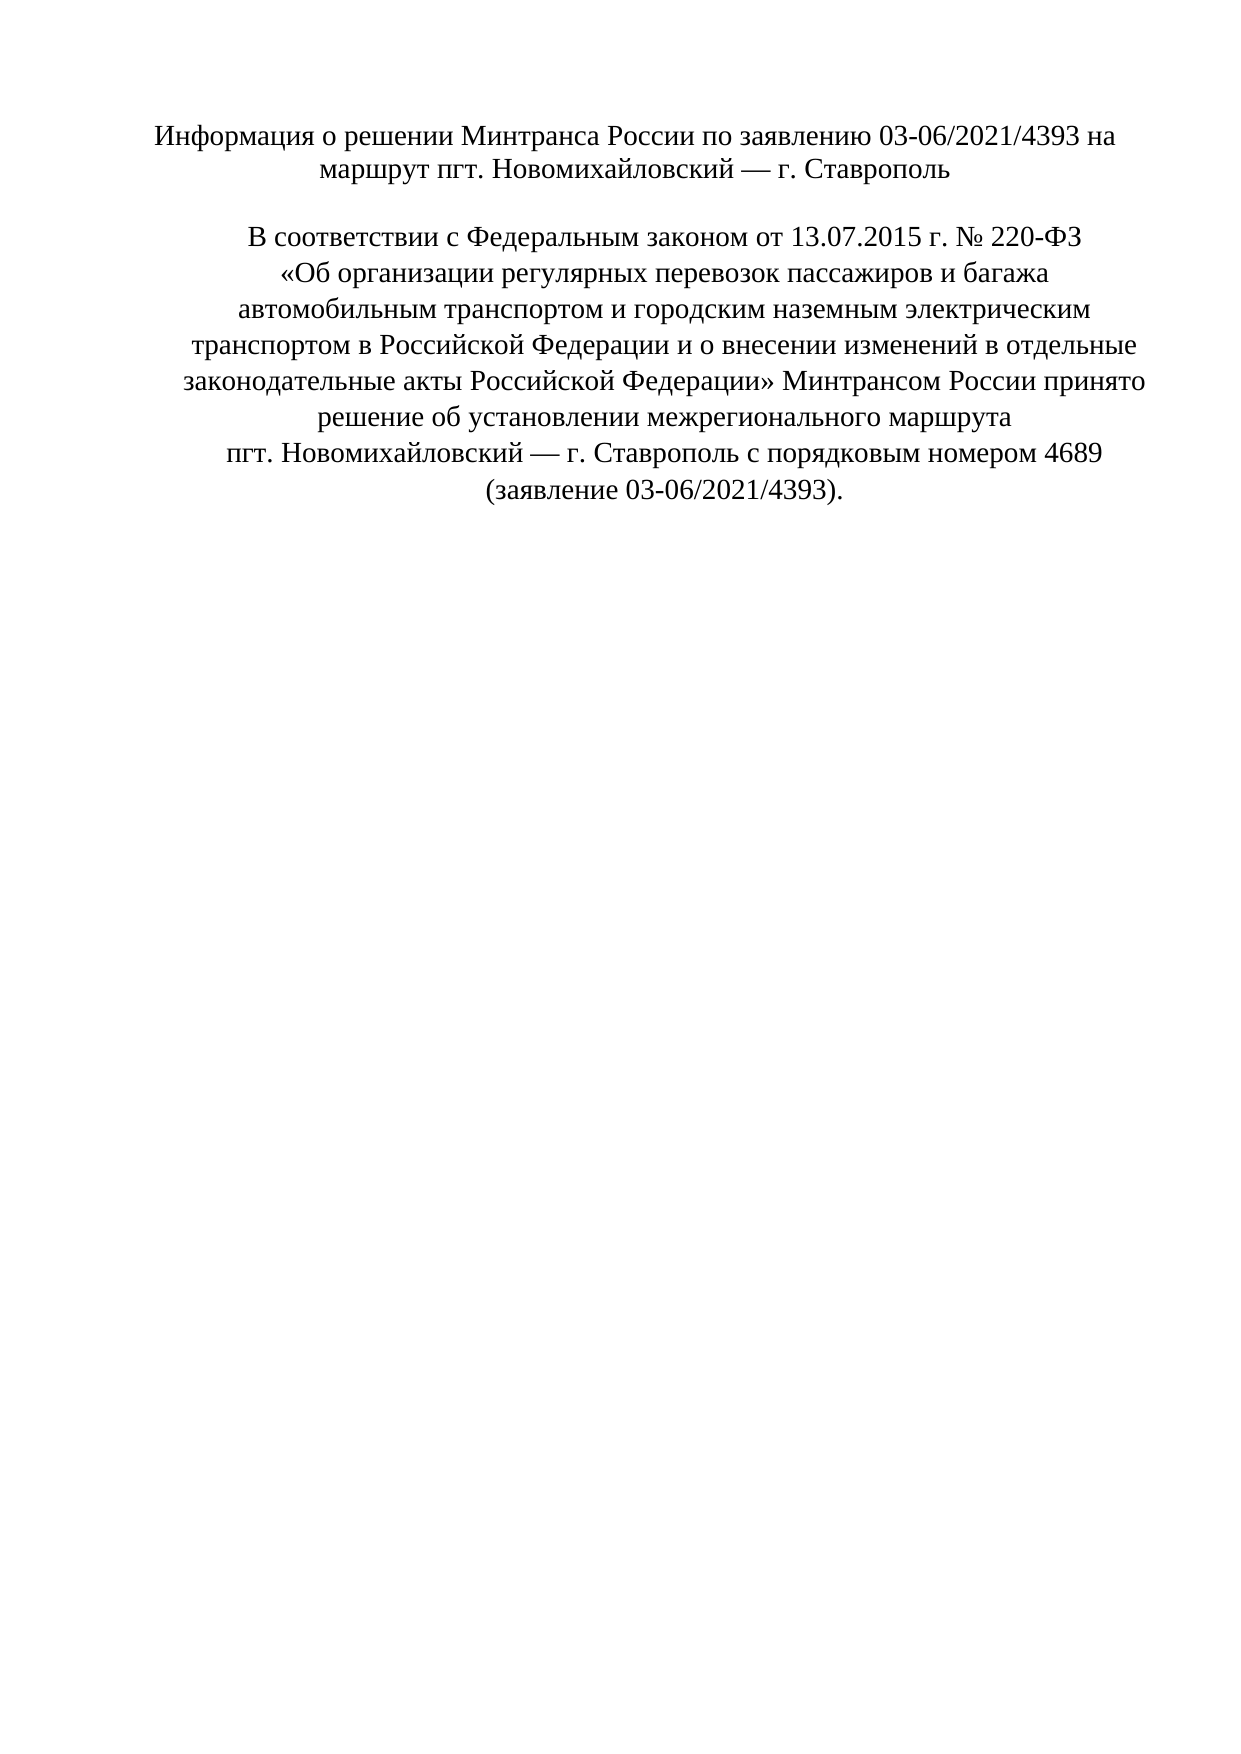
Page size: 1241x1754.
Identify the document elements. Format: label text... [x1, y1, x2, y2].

text В соответствии с Федеральным законом от 13.07.2015 г. № 220-ФЗ «Об организации регулярных перевозок пассажиров и багажа автомобильным транспортом и городским наземным электрическим транспортом в Российской Федерации и о внесении изменений в отдельные законодательные акты Российской Федерации» Минтрансом России принято решение об установлении межрегионального маршрута пгт. Новомихайловский — г. Ставрополь с порядковым номером 4689 (заявление 03-06/2021/4393). [177, 219, 1152, 505]
text Информация о решении Минтранса России по заявлению 03-06/2021/4393 на маршрут пгт. Новомихайловский — г. Ставрополь [118, 118, 1152, 185]
